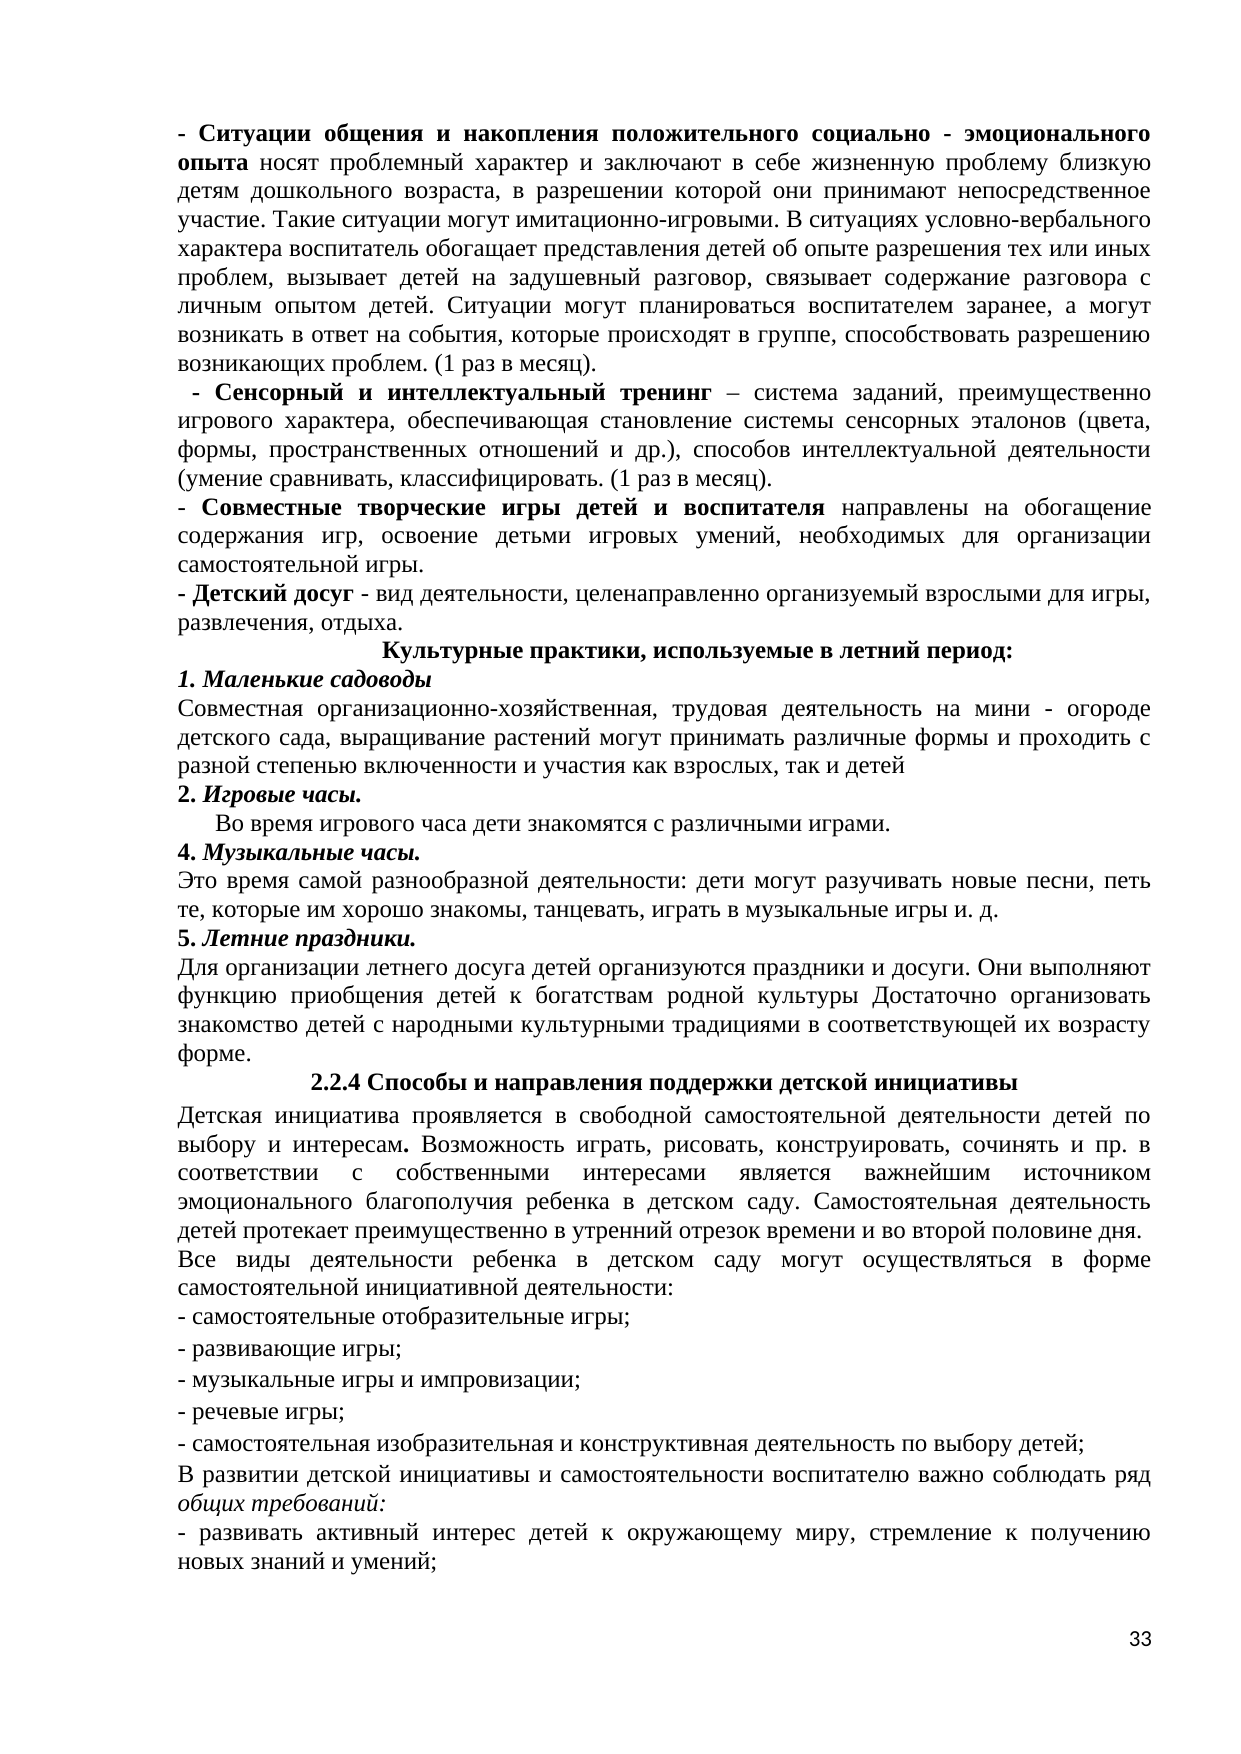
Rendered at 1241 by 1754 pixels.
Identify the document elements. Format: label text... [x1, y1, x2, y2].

text - самостоятельная изобразительная и конструктивная деятельность по выбору детей; [177, 1428, 1152, 1457]
text - развивающие игры; [177, 1333, 1152, 1362]
text Все виды деятельности ребенка в детском саду могут осуществляться в форме самостоятельной инициативной деятельности: [177, 1244, 1152, 1301]
text Культурные практики, используемые в летний период: [244, 636, 1152, 664]
text Детская инициатива проявляется в свободной самостоятельной деятельности детей по выбору и интересам. Возможность играть, рисовать, конструировать, сочинять и пр. в соответствии с собственными интересами является важнейшим источником эмоционального благополучия ребенка в детском саду. Самостоятельная деятельность детей протекает преимущественно в утренний отрезок времени и во второй половине дня. [177, 1100, 1152, 1244]
text - Сенсорный и интеллектуальный тренинг – система заданий, преимущественно игрового характера, обеспечивающая становление системы сенсорных эталонов (цвета, формы, пространственных отношений и др.), способов интеллектуальной деятельности (умение сравнивать, классифицировать. (1 раз в месяц). [177, 377, 1152, 492]
text - самостоятельные отобразительные игры; [177, 1301, 1152, 1330]
text - музыкальные игры и импровизации; [177, 1364, 1152, 1393]
text 2.2.4 Способы и направления поддержки детской инициативы [177, 1067, 1152, 1096]
text Во время игрового часа дети знакомятся с различными играми. [177, 808, 1152, 837]
text 4. Музыкальные часы. [177, 837, 1152, 866]
text В развитии детской инициативы и самостоятельности воспитателю важно соблюдать ряд общих требований: [177, 1459, 1152, 1517]
text Совместная организационно-хозяйственная, трудовая деятельность на мини - огороде детского сада, выращивание растений могут принимать различные формы и проходить с разной степенью включенности и участия как взрослых, так и детей [177, 693, 1152, 779]
text 5. Летние праздники. [177, 923, 1152, 952]
text Для организации летнего досуга детей организуются праздники и досуги. Они выполняют функцию приобщения детей к богатствам родной культуры Достаточно организовать знакомство детей с народными культурными традициями в соответствующей их возрасту форме. [177, 952, 1152, 1067]
text - речевые игры; [177, 1396, 1152, 1425]
text - Ситуации общения и накопления положительного социально - эмоционального опыта носят проблемный характер и заключают в себе жизненную проблему близкую детям дошкольного возраста, в разрешении которой они принимают непосредственное участие. Такие ситуации могут имитационно-игровыми. В ситуациях условно-вербального характера воспитатель обогащает представления детей об опыте разрешения тех или иных проблем, вызывает детей на задушевный разговор, связывает содержание разговора с личным опытом детей. Ситуации могут планироваться воспитателем заранее, а могут возникать в ответ на события, которые происходят в группе, способствовать разрешению возникающих проблем. (1 раз в месяц). [177, 118, 1152, 377]
text - Совместные творческие игры детей и воспитателя направлены на обогащение содержания игр, освоение детьми игровых умений, необходимых для организации самостоятельной игры. [177, 492, 1152, 578]
text - развивать активный интерес детей к окружающему миру, стремление к получению новых знаний и умений; [177, 1517, 1152, 1574]
text Это время самой разнообразной деятельности: дети могут разучивать новые песни, петь те, которые им хорошо знакомы, танцевать, играть в музыкальные игры и. д. [177, 866, 1152, 923]
text 2. Игровые часы. [177, 779, 1152, 808]
text 1. Маленькие садоводы [177, 664, 1152, 693]
text - Детский досуг - вид деятельности, целенаправленно организуемый взрослыми для игры, развлечения, отдыха. [177, 578, 1152, 636]
